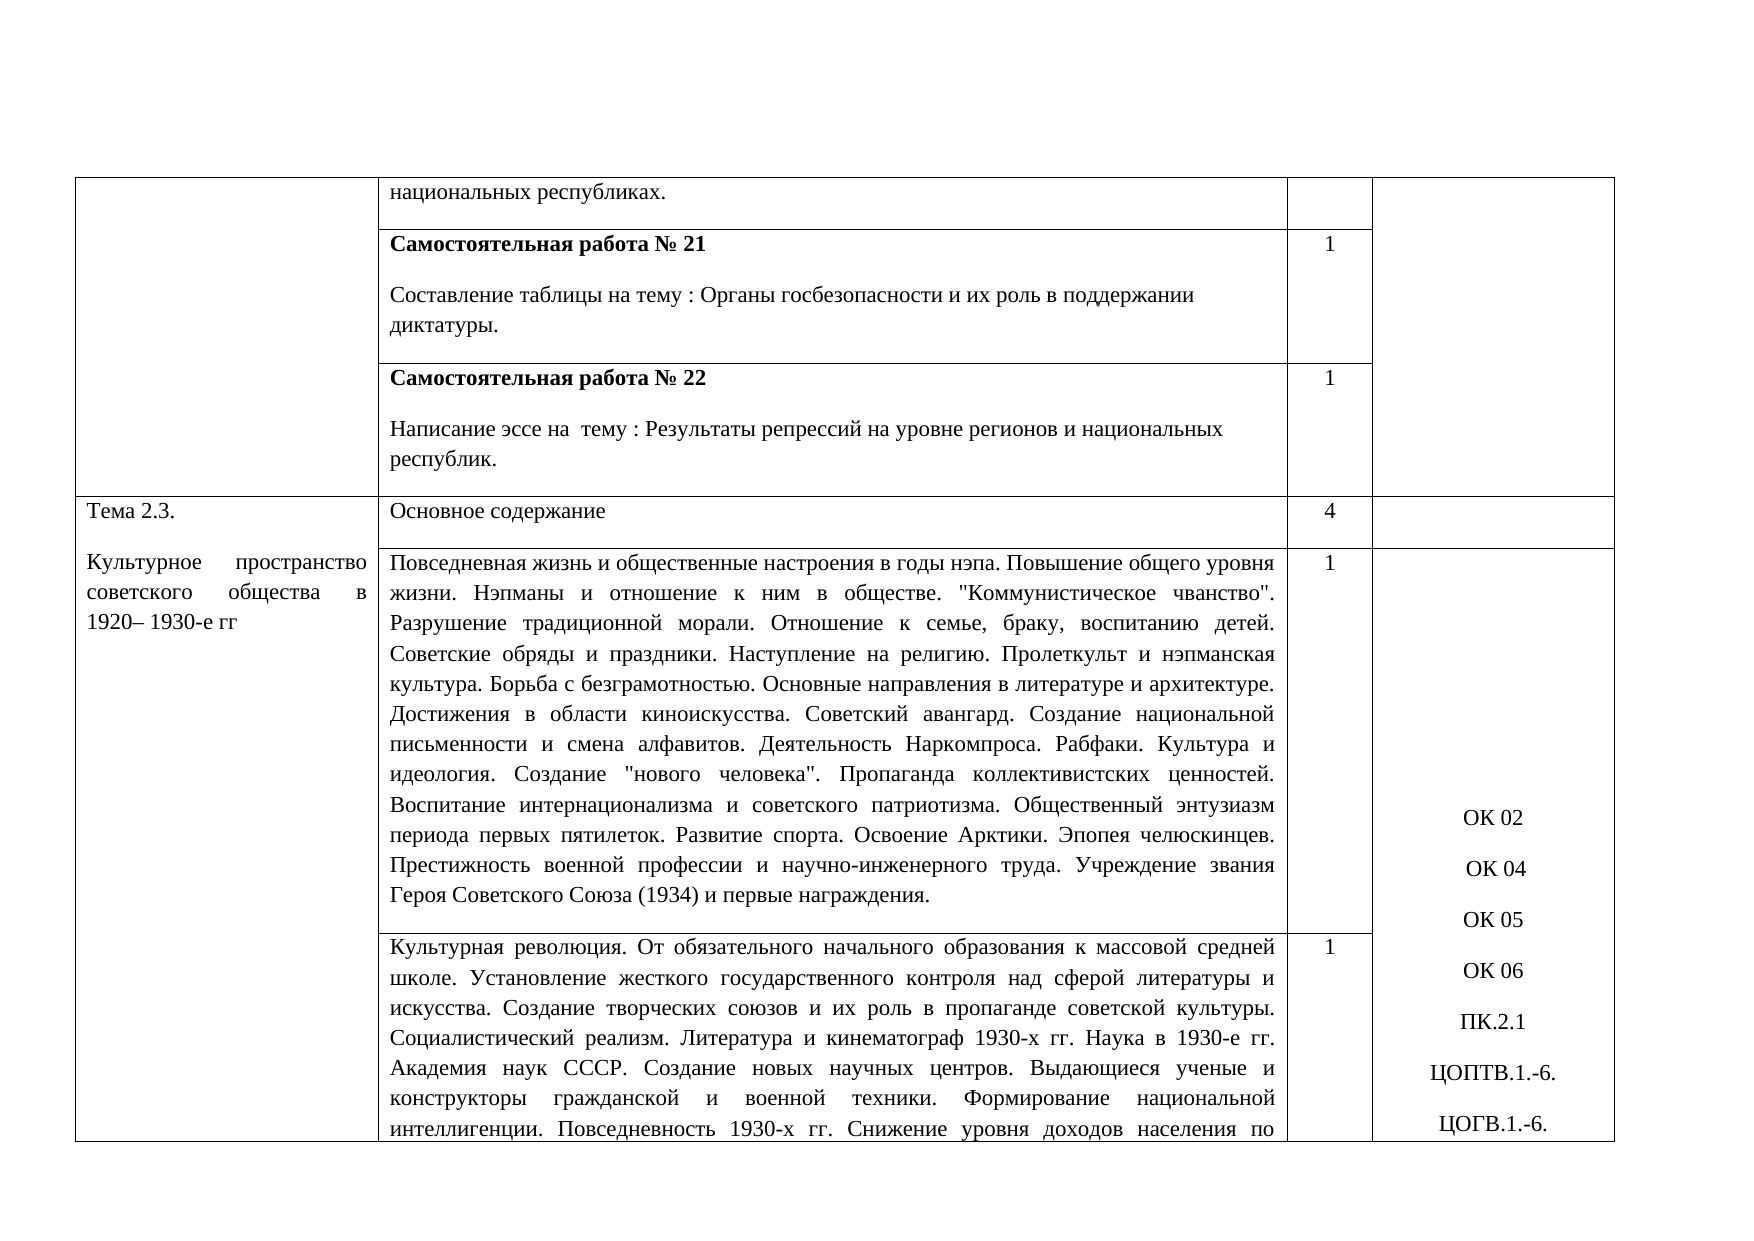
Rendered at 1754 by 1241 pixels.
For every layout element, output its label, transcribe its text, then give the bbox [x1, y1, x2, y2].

table_cell Самостоятельная работа № 21 Составление таблицы на тему : Органы госбезопасности и их роль в поддержании диктатуры. [379, 230, 1287, 363]
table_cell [379, 178, 1287, 229]
table_cell 1 [1288, 178, 1372, 229]
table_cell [379, 934, 1287, 1141]
table_cell [1373, 497, 1614, 548]
table_cell ОК 02 ОК 04 ОК 05 ОК 06 ПК.2.1 ЦОПТВ.1.-6. ЦОГВ.1.-6. ЦОПВ.1-4. ЦОДНВ.1-5. ЦОЭВ.1.-4. ЦОПТВ.1.-6 [1373, 549, 1614, 1141]
table_cell Тема 2.3. Культурное пространство советского общества в 1920– 1930-е гг [76, 497, 378, 1141]
table_cell 1 [1288, 364, 1372, 496]
table_cell Повседневная жизнь и общественные настроения в годы нэпа. Повышение общего уровня жизни. Нэпманы и отношение к ним в обществе. "Коммунистическое чванство". Разрушение традиционной морали. Отношение к семье, браку, воспитанию детей. Советские обряды и праздники. Наступление на религию. Пролеткульт и нэпманская культура. Борьба с безграмотностью. Основные направления в литературе и архитектуре. Достижения в области киноискусства. Советский авангард. Создание национальной письменности и смена алфавитов. Деятельность Наркомпроса. Рабфаки. Культура и идеология. Создание "нового человека". Пропаганда коллективистских ценностей. Воспитание интернационализма и советского патриотизма. Общественный энтузиазм периода первых пятилеток. Развитие спорта. Освоение Арктики. Эпопея челюскинцев. Престижность военной профессии и научно-инженерного труда. Учреждение звания Героя Советского Союза (1934) и первые награждения. [379, 549, 1287, 932]
table_cell Самостоятельная работа № 22 Написание эссе на тему : Результаты репрессий на уровне регионов и национальных республик. [379, 364, 1287, 496]
table_cell Основное содержание [379, 497, 1287, 548]
table_cell 1 [1288, 934, 1372, 1141]
table_cell 1 [1288, 549, 1372, 932]
table_cell 1 [1288, 230, 1372, 363]
table_cell 4 [1288, 497, 1372, 548]
